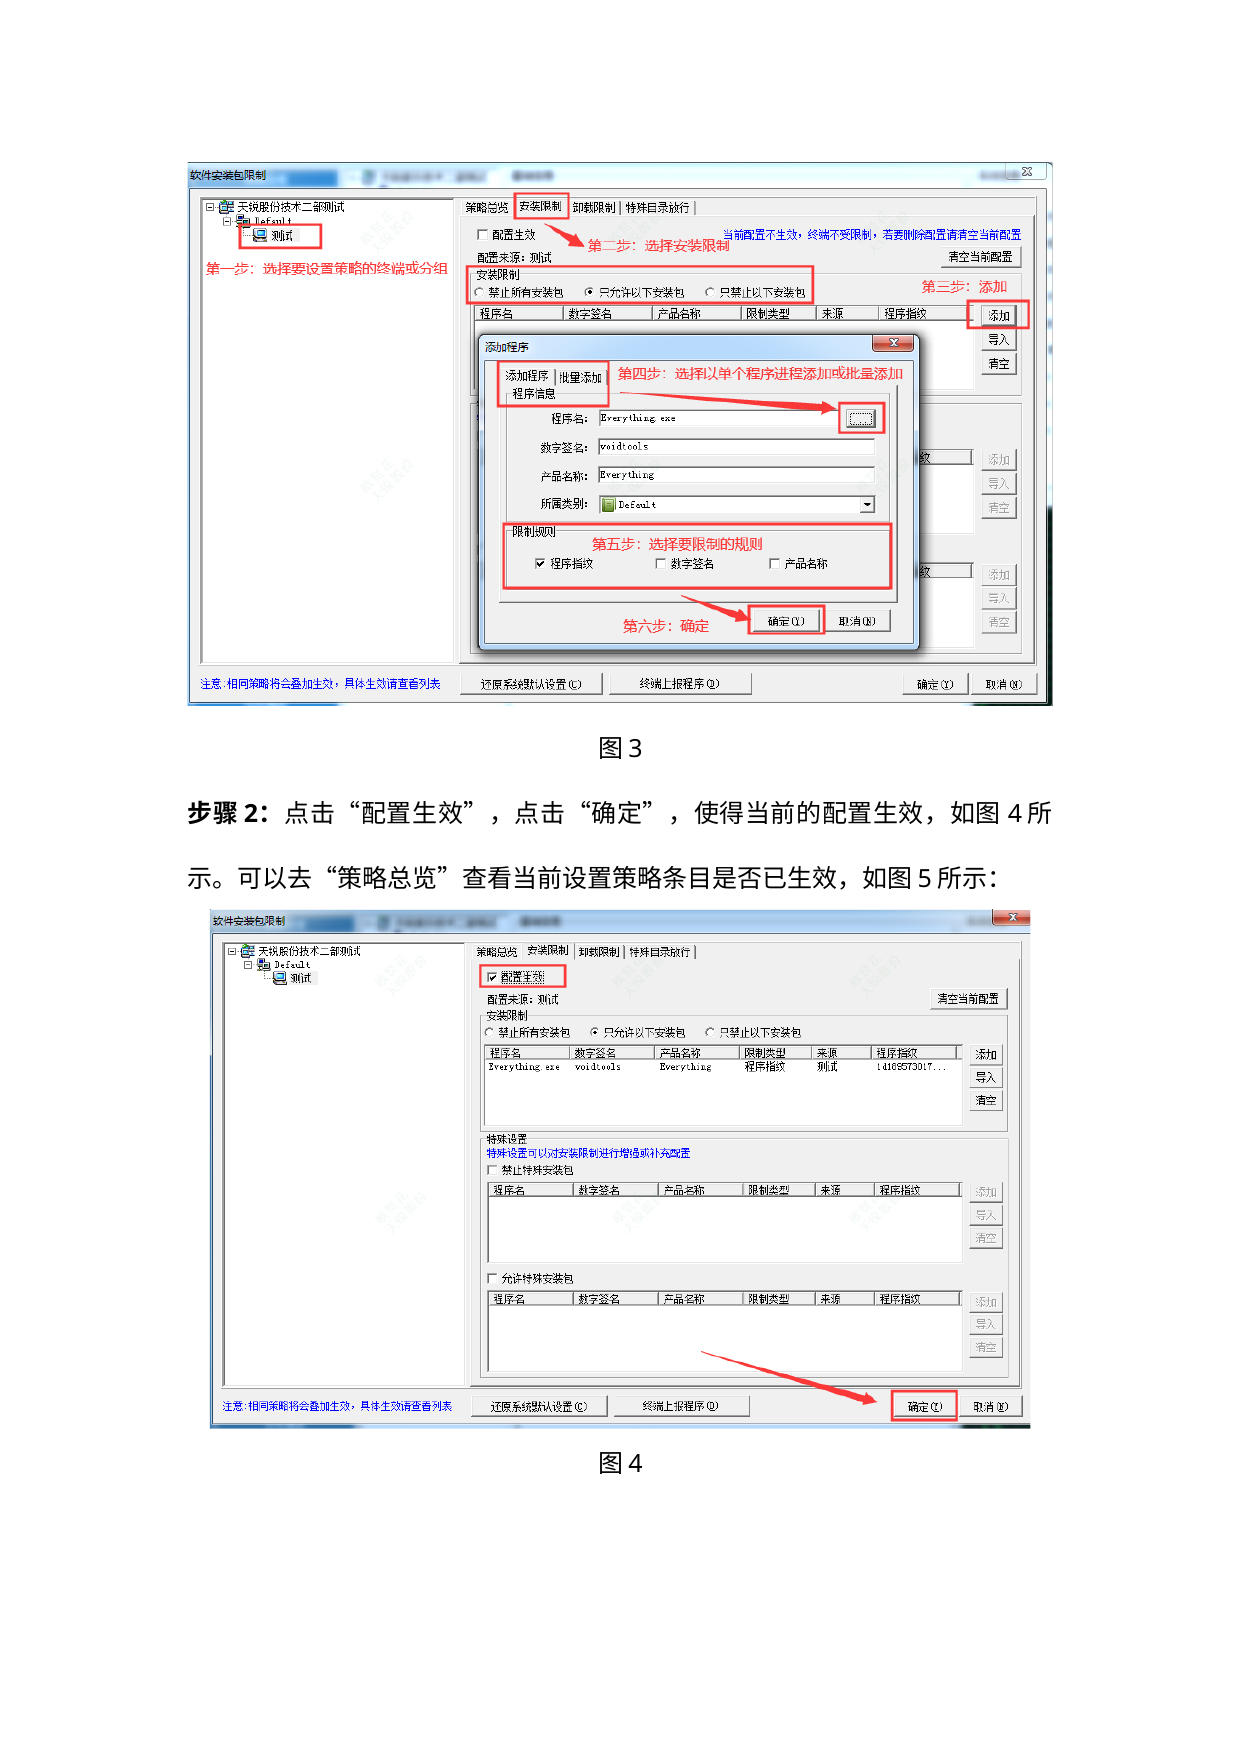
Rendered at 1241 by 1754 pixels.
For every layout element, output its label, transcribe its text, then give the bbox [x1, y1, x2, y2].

text 图4 [187, 1429, 1053, 1494]
text 步骤2：点击“配置生效”，点击“确定”，使得当前的配置生效，如图4所示。可以去“策略总览”查看当前设置策略条目是否已生效，如图5所示： [187, 779, 1053, 909]
picture [187, 162, 1053, 706]
text 图3 [187, 714, 1053, 779]
picture [209, 909, 1031, 1429]
